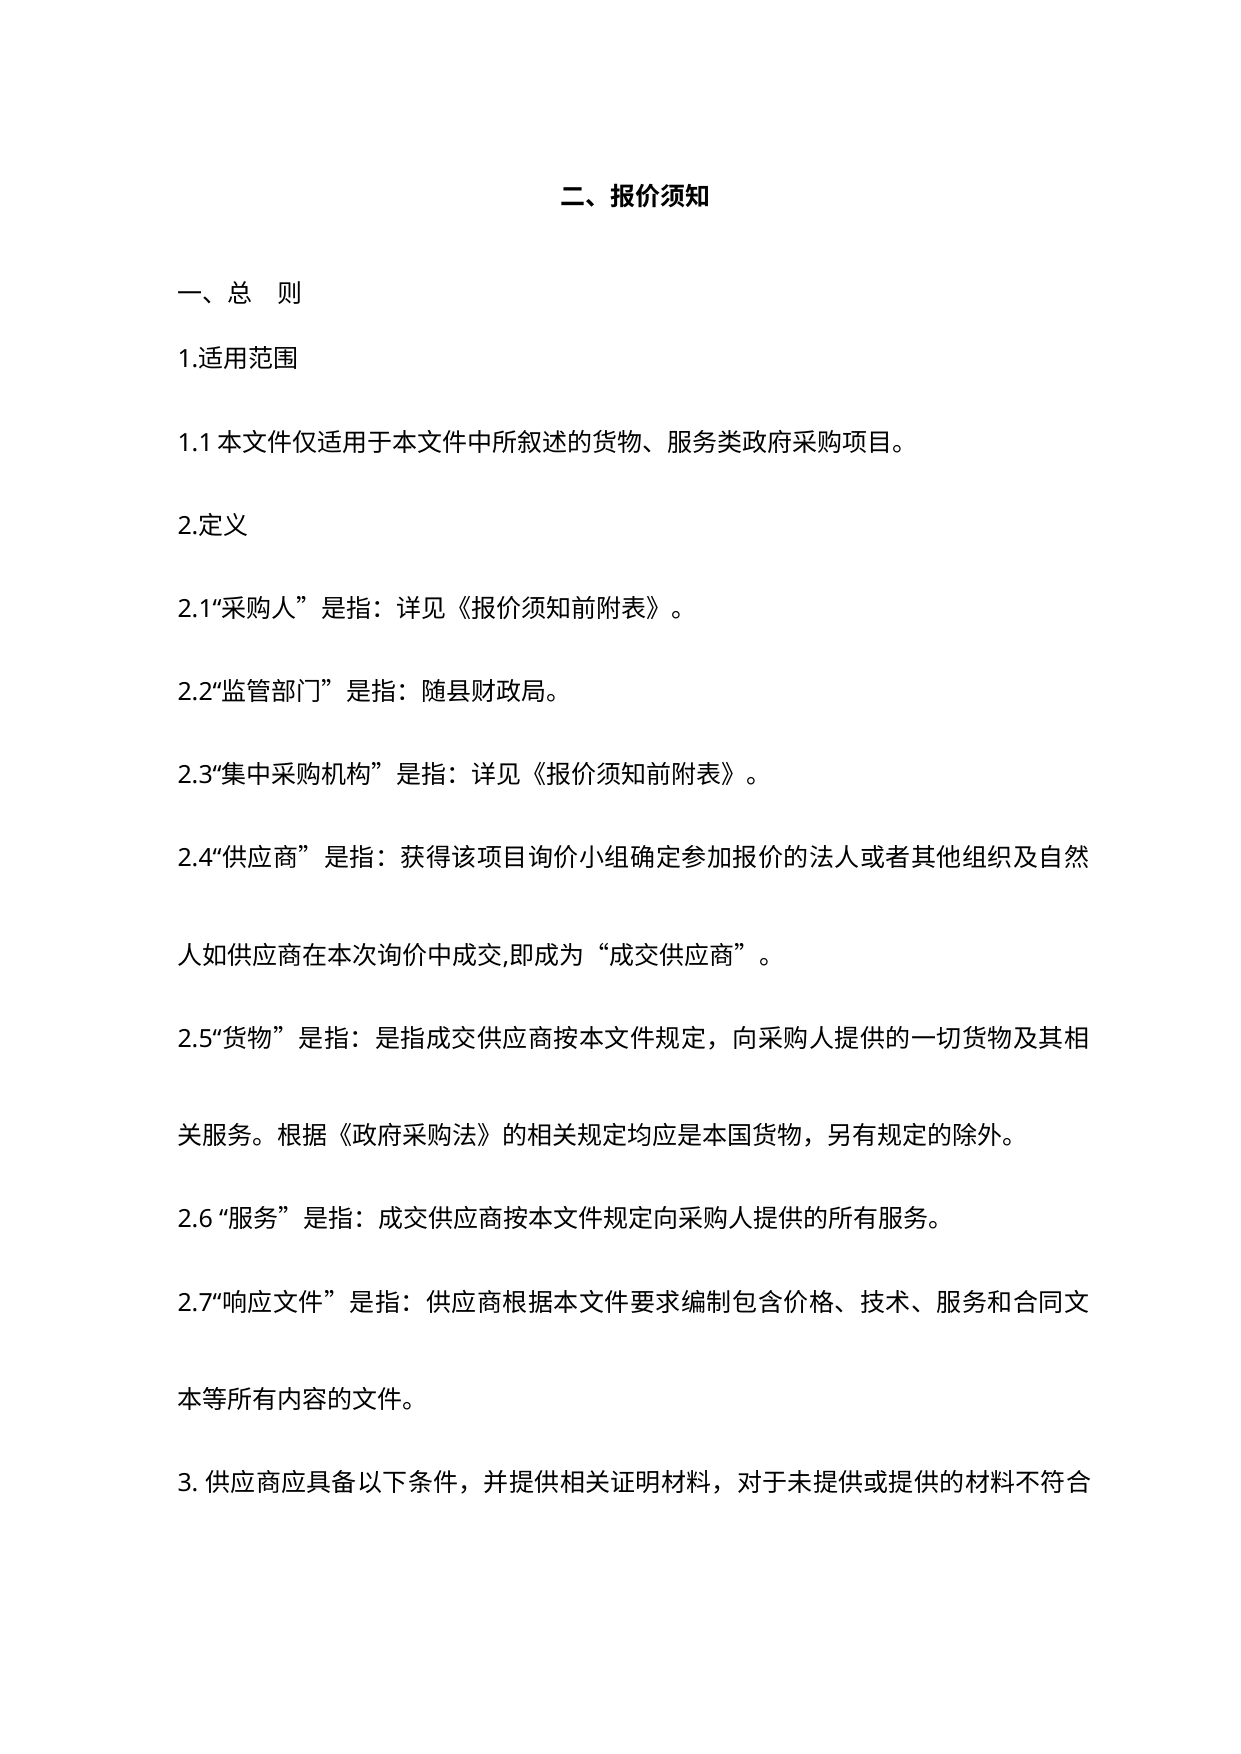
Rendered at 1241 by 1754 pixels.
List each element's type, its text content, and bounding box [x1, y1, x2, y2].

text 二、报价须知 [177, 162, 1092, 227]
text 2.7“响应文件”是指：供应商根据本文件要求编制包含价格、技术、服务和合同文本等所有内容的文件。 [177, 1268, 1092, 1430]
text 一、总 则 [177, 259, 1092, 324]
text 1.1本文件仅适用于本文件中所叙述的货物、服务类政府采购项目。 [177, 408, 1092, 473]
text 2.定义 [177, 491, 1092, 556]
text 2.3“集中采购机构”是指：详见《报价须知前附表》。 [177, 740, 1092, 805]
text 2.1“采购人”是指：详见《报价须知前附表》。 [177, 574, 1092, 639]
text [177, 1448, 1092, 1513]
text 2.4“供应商”是指：获得该项目询价小组确定参加报价的法人或者其他组织及自然人如供应商在本次询价中成交,即成为“成交供应商”。 [177, 823, 1092, 986]
text 1.适用范围 [177, 324, 1092, 389]
text 2.5“货物”是指：是指成交供应商按本文件规定，向采购人提供的一切货物及其相关服务。根据《政府采购法》的相关规定均应是本国货物，另有规定的除外。 [177, 1004, 1092, 1166]
text 2.6 “服务”是指：成交供应商按本文件规定向采购人提供的所有服务。 [177, 1184, 1092, 1249]
text 2.2“监管部门”是指：随县财政局。 [177, 657, 1092, 722]
